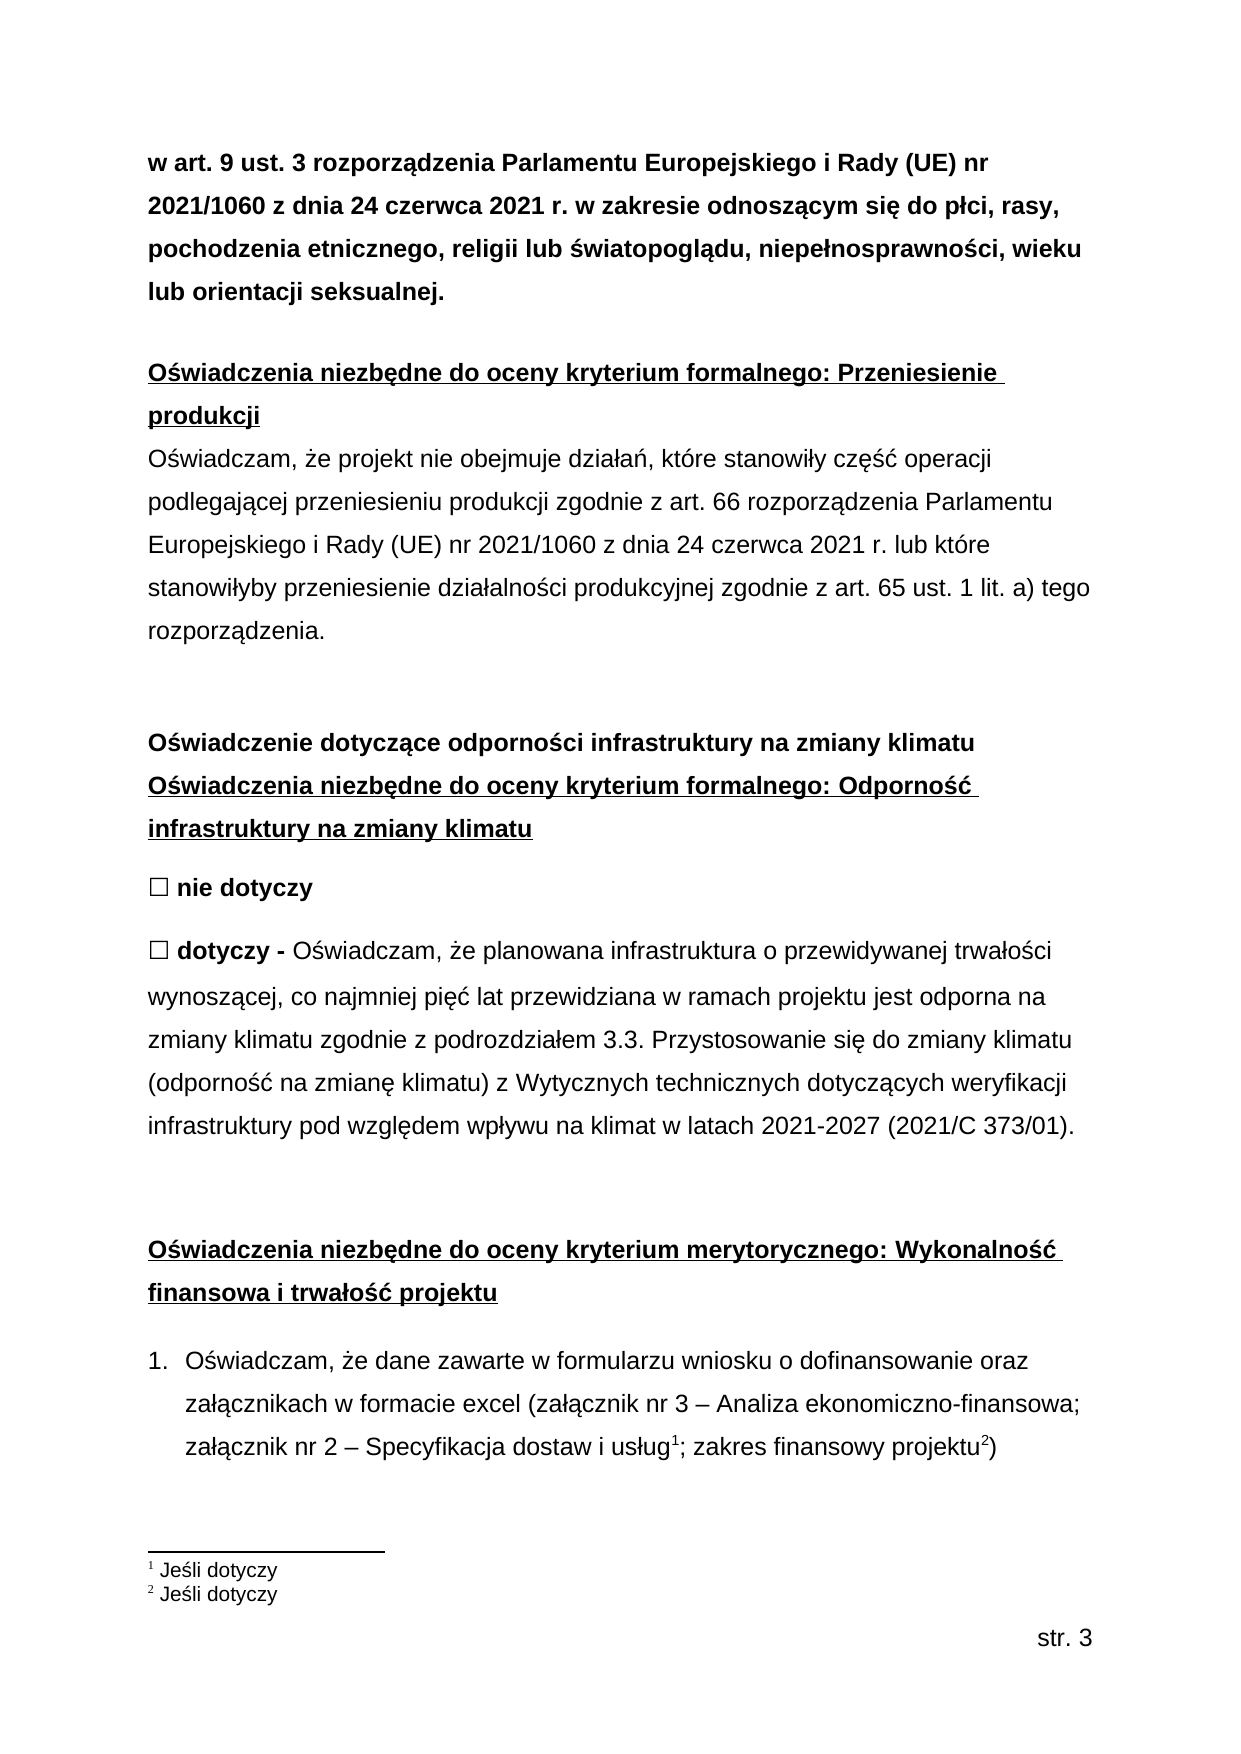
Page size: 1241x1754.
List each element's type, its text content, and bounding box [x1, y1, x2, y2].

text Oświadczenia niezbędne do oceny kryterium merytorycznego: Wykonalność finansowa i trwałość projektu [148, 1234, 1093, 1306]
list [148, 1346, 1093, 1461]
text Oświadczam, że projekt nie obejmuje działań, które stanowiły część operacji podlegającej przeniesieniu produkcji zgodnie z art. 66 rozporządzenia Parlamentu Europejskiego i Rady (UE) nr 2021/1060 z dnia 24 czerwca 2021 r. lub które stanowiłyby przeniesienie działalności produkcyjnej zgodnie z art. 65 ust. 1 lit. a) tego rozporządzenia. [148, 444, 1093, 645]
text Oświadczenia niezbędne do oceny kryterium formalnego: Przeniesienie produkcji [148, 358, 1093, 429]
text ☐ dotyczy - Oświadczam, że planowana infrastruktura o przewidywanej trwałości wynoszącej, co najmniej pięć lat przewidziana w ramach projektu jest odporna na zmiany klimatu zgodnie z podrozdziałem 3.3. Przystosowanie się do zmiany klimatu (odporność na zmianę klimatu) z Wytycznych technicznych dotyczących weryfikacji infrastruktury pod względem wpływu na klimat w latach 2021-2027 (2021/C 373/01). [148, 933, 1093, 1139]
text Oświadczenie dotyczące odporności infrastruktury na zmiany klimatu [148, 728, 1093, 756]
text ☐ nie dotyczy [148, 869, 1093, 903]
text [148, 148, 1093, 306]
text Oświadczenia niezbędne do oceny kryterium formalnego: Odporność infrastruktury na zmiany klimatu [148, 771, 1093, 843]
